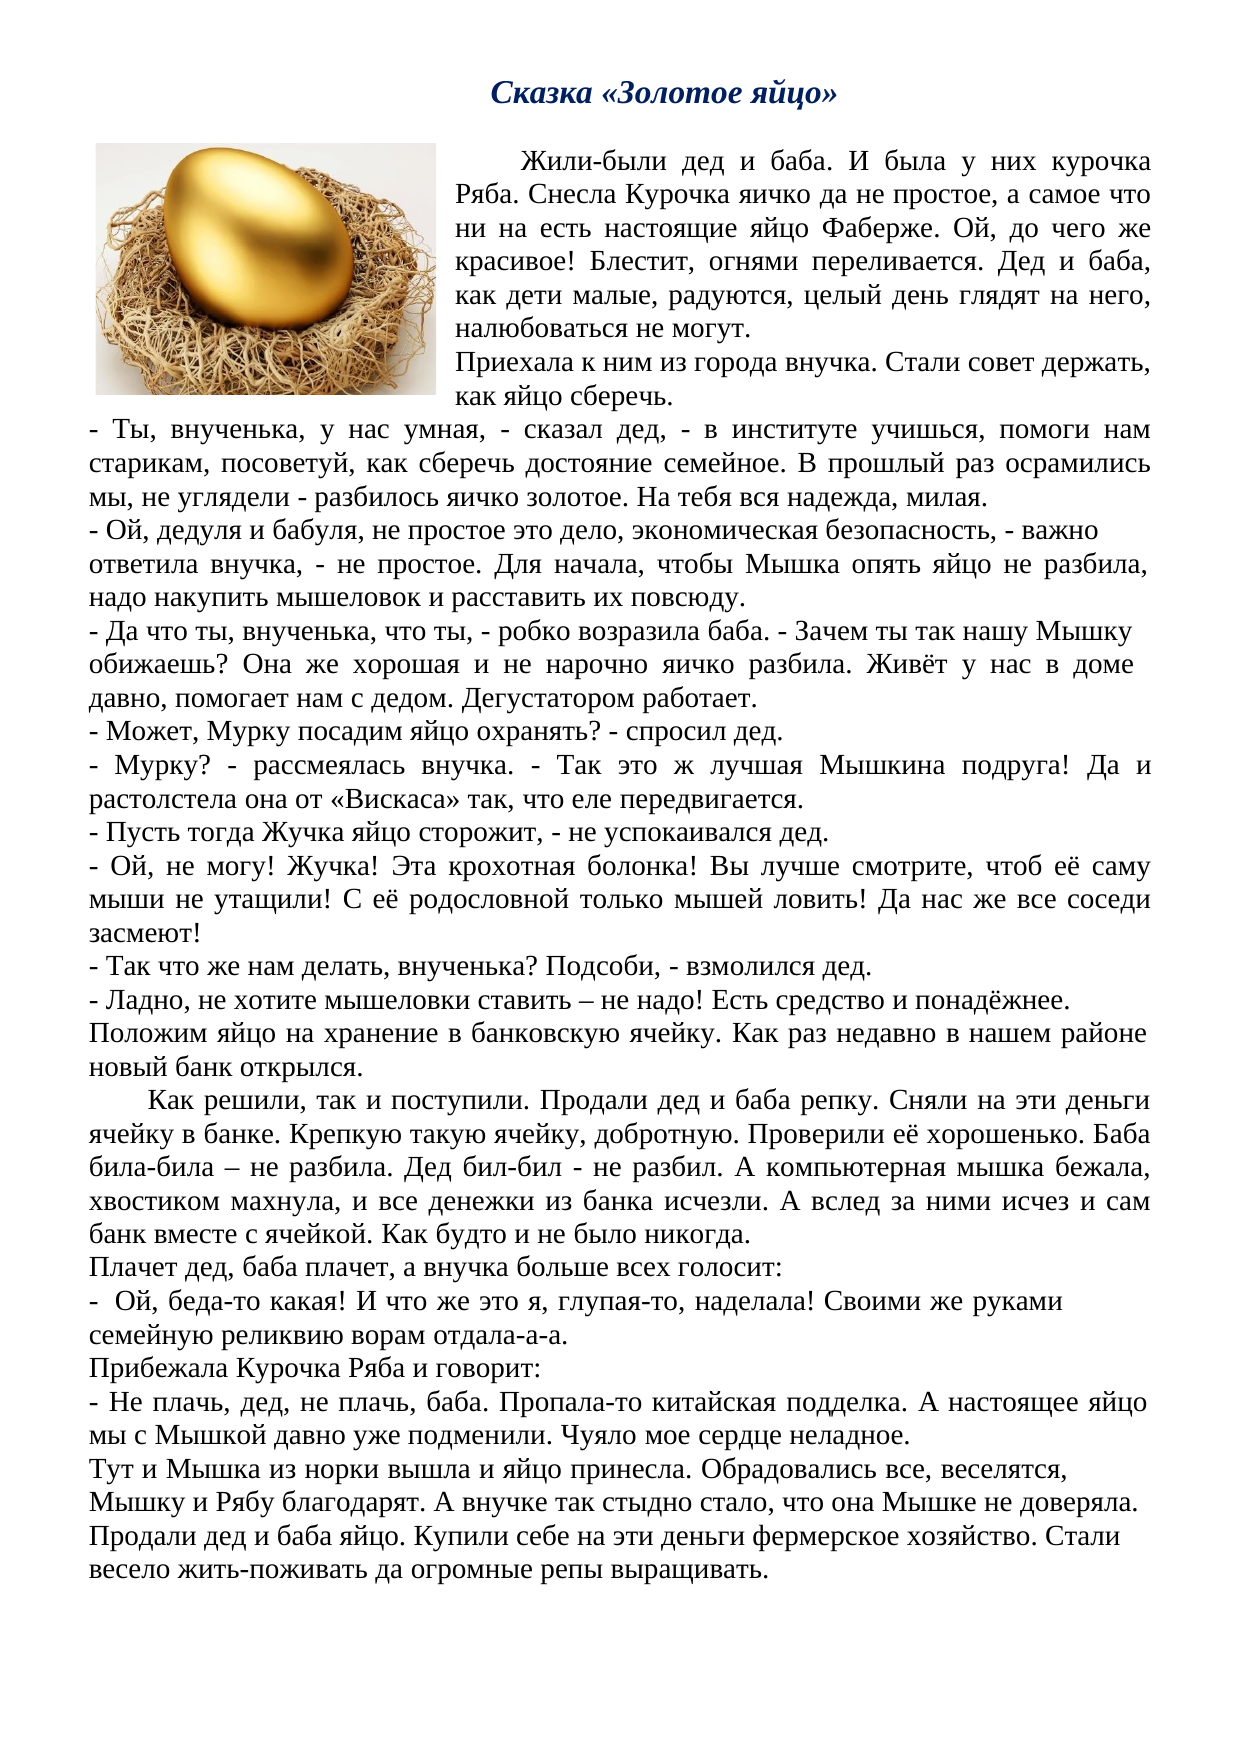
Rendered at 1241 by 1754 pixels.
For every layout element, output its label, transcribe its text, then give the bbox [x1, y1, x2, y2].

list Ты, внученька, у нас умная, - сказал дед, - в институте учишься, помоги нам старикам, посоветуй, как сберечь достояние семейное. В прошлый раз осрамились мы, не углядели - разбилось яичко золотое. На тебя вся надежда, милая. [88, 412, 1152, 512]
list Пусть тогда Жучка яйцо сторожит, - не успокаивался дед. [88, 814, 1178, 848]
text Плачет дед, баба плачет, а внучка больше всех голосит: [88, 1250, 1178, 1283]
text Как решили, так и поступили. Продали дед и баба репку. Сняли на эти деньги ячейку в банке. Крепкую такую ячейку, добротную. Проверили её хорошенько. Баба била-била – не разбила. Дед бил-бил - не разбил. А компьютерная мышка бежала, хвостиком махнула, и все денежки из банка исчезли. А вслед за ними исчез и сам банк вместе с ячейкой. Как будто и не было никогда. [88, 1082, 1152, 1250]
list Ой, дедуля и бабуля, не простое это дело, экономическая безопасность, - важно ответила внучка, - не простое. Для начала, чтобы Мышка опять яйцо не разбила, надо накупить мышеловок и расставить их повсюду. [88, 512, 1151, 613]
text Тут и Мышка из норки вышла и яйцо принесла. Обрадовались все, веселятся, Мышку и Рябу благодарят. А внучке так стыдно стало, что она Мышке не доверяла. Продали дед и баба яйцо. Купили себе на эти деньги фермерское хозяйство. Стали весело жить-поживать да огромные репы выращивать. [88, 1451, 1154, 1585]
list Так что же нам делать, внученька? Подсоби, - взмолился дед. [88, 948, 1178, 982]
text Жили-были дед и баба. И была у них курочка Ряба. Снесла Курочка яичко да не простое, а самое что ни на есть настоящие яйцо Фаберже. Ой, до чего же красивое! Блестит, огнями переливается. Дед и баба, как дети малые, радуются, целый день глядят на него, налюбоваться не могут. [455, 143, 1152, 344]
picture [95, 143, 437, 395]
list Ой, беда-то какая! И что же это я, глупая-то, наделала! Своими же руками семейную реликвию ворам отдала-а-а. [88, 1283, 1152, 1351]
subtitle Сказка «Золотое яйцо» [286, 72, 1043, 110]
list Ладно, не хотите мышеловки ставить – не надо! Есть средство и понадёжнее. Положим яйцо на хранение в банковскую ячейку. Как раз недавно в нашем районе новый банк открылся. [88, 982, 1151, 1082]
list Да что ты, внученька, что ты, - робко возразила баба. - Зачем ты так нашу Мышку обижаешь? Она же хорошая и не нарочно яичко разбила. Живёт у нас в доме давно, помогает нам с дедом. Дегустатором работает. [88, 613, 1134, 714]
text Прибежала Курочка Ряба и говорит: [88, 1351, 1178, 1384]
text Приехала к ним из города внучка. Стали совет держать, как яйцо сберечь. [455, 344, 1151, 412]
list Мурку? - рассмеялась внучка. - Так это ж лучшая Мышкина подруга! Да и растолстела она от «Вискаса» так, что еле передвигается. [88, 747, 1152, 814]
list Ой, не могу! Жучка! Эта крохотная болонка! Вы лучше смотрите, чтоб её саму мыши не утащили! С её родословной только мышей ловить! Да нас же все соседи засмеют! [88, 848, 1152, 948]
list Не плачь, дед, не плачь, баба. Пропала-то китайская подделка. А настоящее яйцо мы с Мышкой давно уже подменили. Чуяло мое сердце неладное. [88, 1384, 1151, 1451]
list Может, Мурку посадим яйцо охранять? - спросил дед. [88, 714, 1178, 747]
